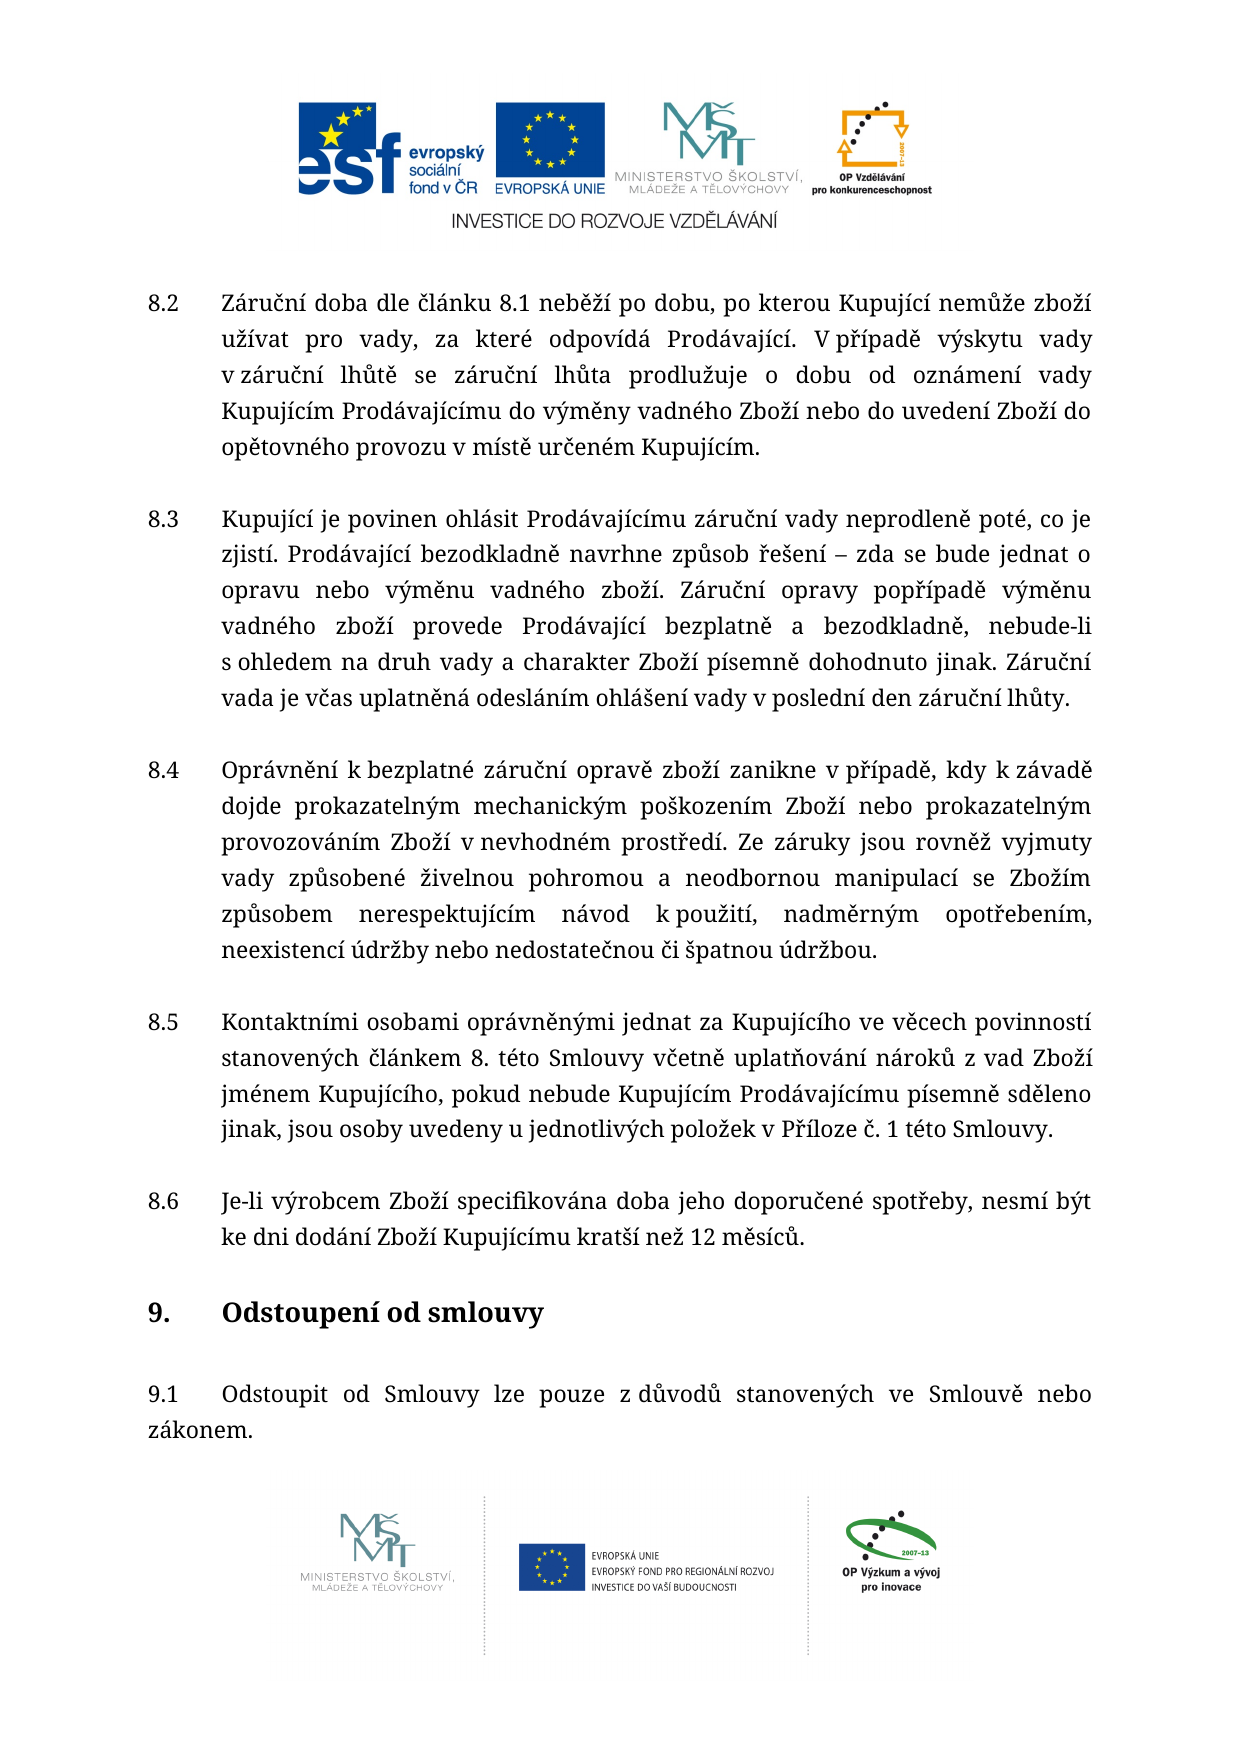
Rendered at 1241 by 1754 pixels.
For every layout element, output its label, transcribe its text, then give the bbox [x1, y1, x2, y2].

text 8.4 Oprávnění k bezplatné záruční opravě zboží zanikne v případě, kdy k závadě dojde prokazatelným mechanickým poškozením Zboží nebo prokazatelným provozováním Zboží v nevhodném prostředí. Ze záruky jsou rovněž vyjmuty vady způsobené živelnou pohromou a neodbornou manipulací se Zbožím způsobem nerespektujícím návod k použití, nadměrným opotřebením, neexistencí údržby nebo nedostatečnou či špatnou údržbou. [148, 754, 1093, 965]
text 8.3 Kupující je povinen ohlásit Prodávajícímu záruční vady neprodleně poté, co je zjistí. Prodávající bezodkladně navrhne způsob řešení – zda se bude jednat o opravu nebo výměnu vadného zboží. Záruční opravy popřípadě výměnu vadného zboží provede Prodávající bezplatně a bezodkladně, nebude-li s ohledem na druh vady a charakter Zboží písemně dohodnuto jinak. Záruční vada je včas uplatněná odesláním ohlášení vady v poslední den záruční lhůty. [148, 502, 1093, 713]
picture [265, 73, 975, 251]
text 9. Odstoupení od smlouvy [148, 1293, 1093, 1330]
text 9.1 Odstoupit od Smlouvy lze pouze z důvodů stanovených ve Smlouvě nebo zákonem. [148, 1378, 1093, 1445]
picture [265, 1470, 975, 1681]
text 8.5 Kontaktními osobami oprávněnými jednat za Kupujícího ve věcech povinností stanovených článkem 8. této Smlouvy včetně uplatňování nároků z vad Zboží jménem Kupujícího, pokud nebude Kupujícím Prodávajícímu písemně sděleno jinak, jsou osoby uvedeny u jednotlivých položek v Příloze č. 1 této Smlouvy. [148, 1006, 1093, 1145]
text 8.6 Je-li výrobcem Zboží specifikována doba jeho doporučené spotřeby, nesmí být ke dni dodání Zboží Kupujícímu kratší než 12 měsíců. [148, 1185, 1093, 1252]
text 8.2 Záruční doba dle článku 8.1 neběží po dobu, po kterou Kupující nemůže zboží užívat pro vady, za které odpovídá Prodávající. V případě výskytu vady v záruční lhůtě se záruční lhůta prodlužuje o dobu od oznámení vady Kupujícím Prodávajícímu do výměny vadného Zboží nebo do uvedení Zboží do opětovného provozu v místě určeném Kupujícím. [148, 287, 1093, 462]
